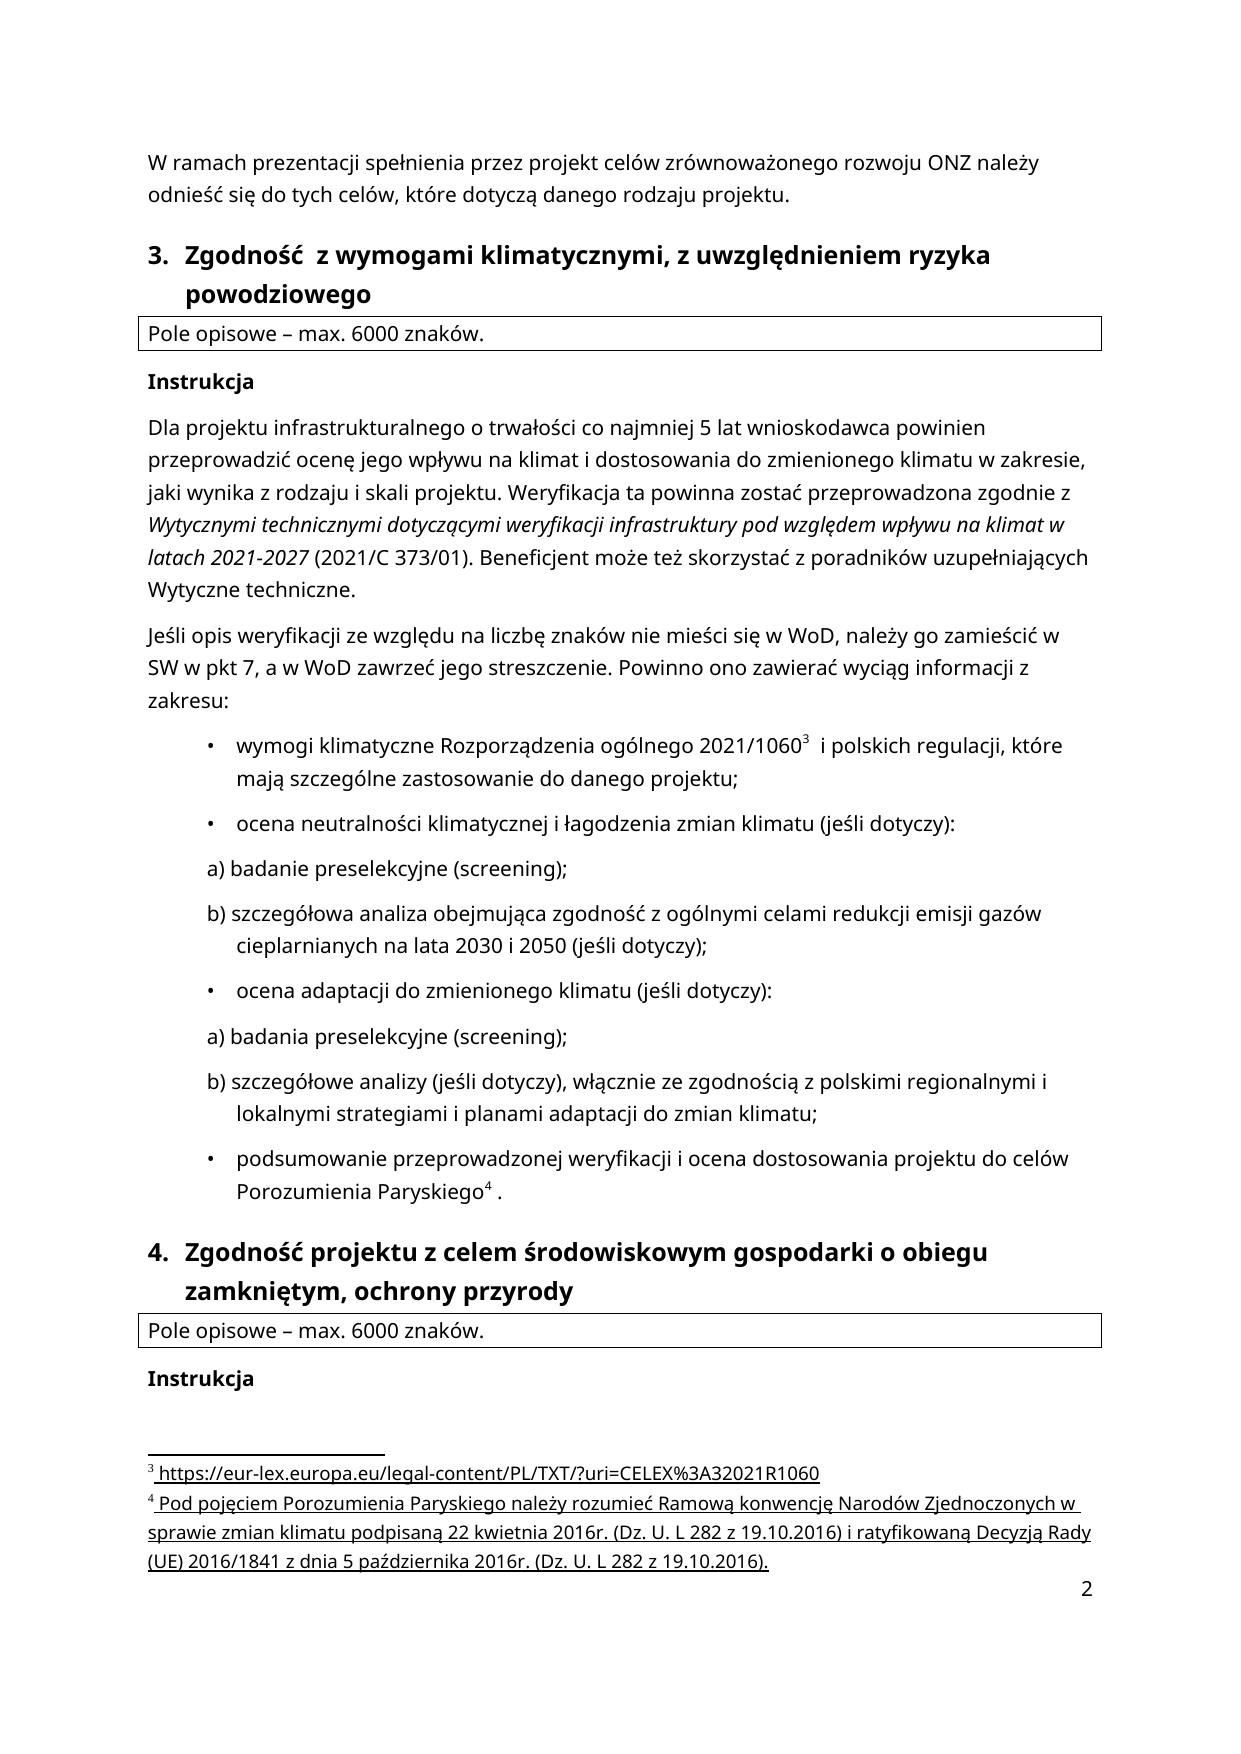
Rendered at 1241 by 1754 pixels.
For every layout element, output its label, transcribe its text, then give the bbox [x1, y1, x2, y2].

text Instrukcja [148, 367, 1093, 396]
subtitle Zgodność projektu z celem środowiskowym gospodarki o obiegu zamkniętym, ochrony przyrody [148, 1235, 1093, 1308]
text Instrukcja [148, 1364, 1093, 1393]
subtitle Zgodność z wymogami klimatycznymi, z uwzględnieniem ryzyka powodziowego [148, 238, 1093, 311]
text • wymogi klimatyczne Rozporządzenia ogólnego 2021/1060 i polskich regulacji, które mają szczególne zastosowanie do danego projektu; [207, 731, 1093, 792]
text a) badanie preselekcyjne (screening); [207, 854, 1093, 882]
text • ocena neutralności klimatycznej i łagodzenia zmian klimatu (jeśli dotyczy): [207, 809, 1093, 837]
text b) szczegółowe analizy (jeśli dotyczy), włącznie ze zgodnością z polskimi regionalnymi i lokalnymi strategiami i planami adaptacji do zmian klimatu; [207, 1067, 1093, 1128]
text • podsumowanie przeprowadzonej weryfikacji i ocena dostosowania projektu do celów Porozumienia Paryskiego . [207, 1144, 1093, 1206]
text a) badania preselekcyjne (screening); [207, 1022, 1093, 1050]
text Pole opisowe – max. 6000 znaków. [139, 317, 1101, 350]
text Jeśli opis weryfikacji ze względu na liczbę znaków nie mieści się w WoD, należy go zamieścić w SW w pkt 7, a w WoD zawrzeć jego streszczenie. Powinno ono zawierać wyciąg informacji z zakresu: [148, 621, 1093, 714]
text • ocena adaptacji do zmienionego klimatu (jeśli dotyczy): [207, 977, 1093, 1005]
text Pole opisowe – max. 6000 znaków. [139, 1314, 1101, 1347]
text W ramach prezentacji spełnienia przez projekt celów zrównoważonego rozwoju ONZ należy odnieść się do tych celów, które dotyczą danego rodzaju projektu. [148, 148, 1093, 209]
text b) szczegółowa analiza obejmująca zgodność z ogólnymi celami redukcji emisji gazów cieplarnianych na lata 2030 i 2050 (jeśli dotyczy); [207, 899, 1093, 960]
text Dla projektu infrastrukturalnego o trwałości co najmniej 5 lat wnioskodawca powinien przeprowadzić ocenę jego wpływu na klimat i dostosowania do zmienionego klimatu w zakresie, jaki wynika z rodzaju i skali projektu. Weryfikacja ta powinna zostać przeprowadzona zgodnie z Wytycznymi technicznymi dotyczącymi weryfikacji infrastruktury pod względem wpływu na klimat w latach 2021-2027 (2021/C 373/01). Beneficjent może też skorzystać z poradników uzupełniających Wytyczne techniczne. [148, 413, 1093, 604]
